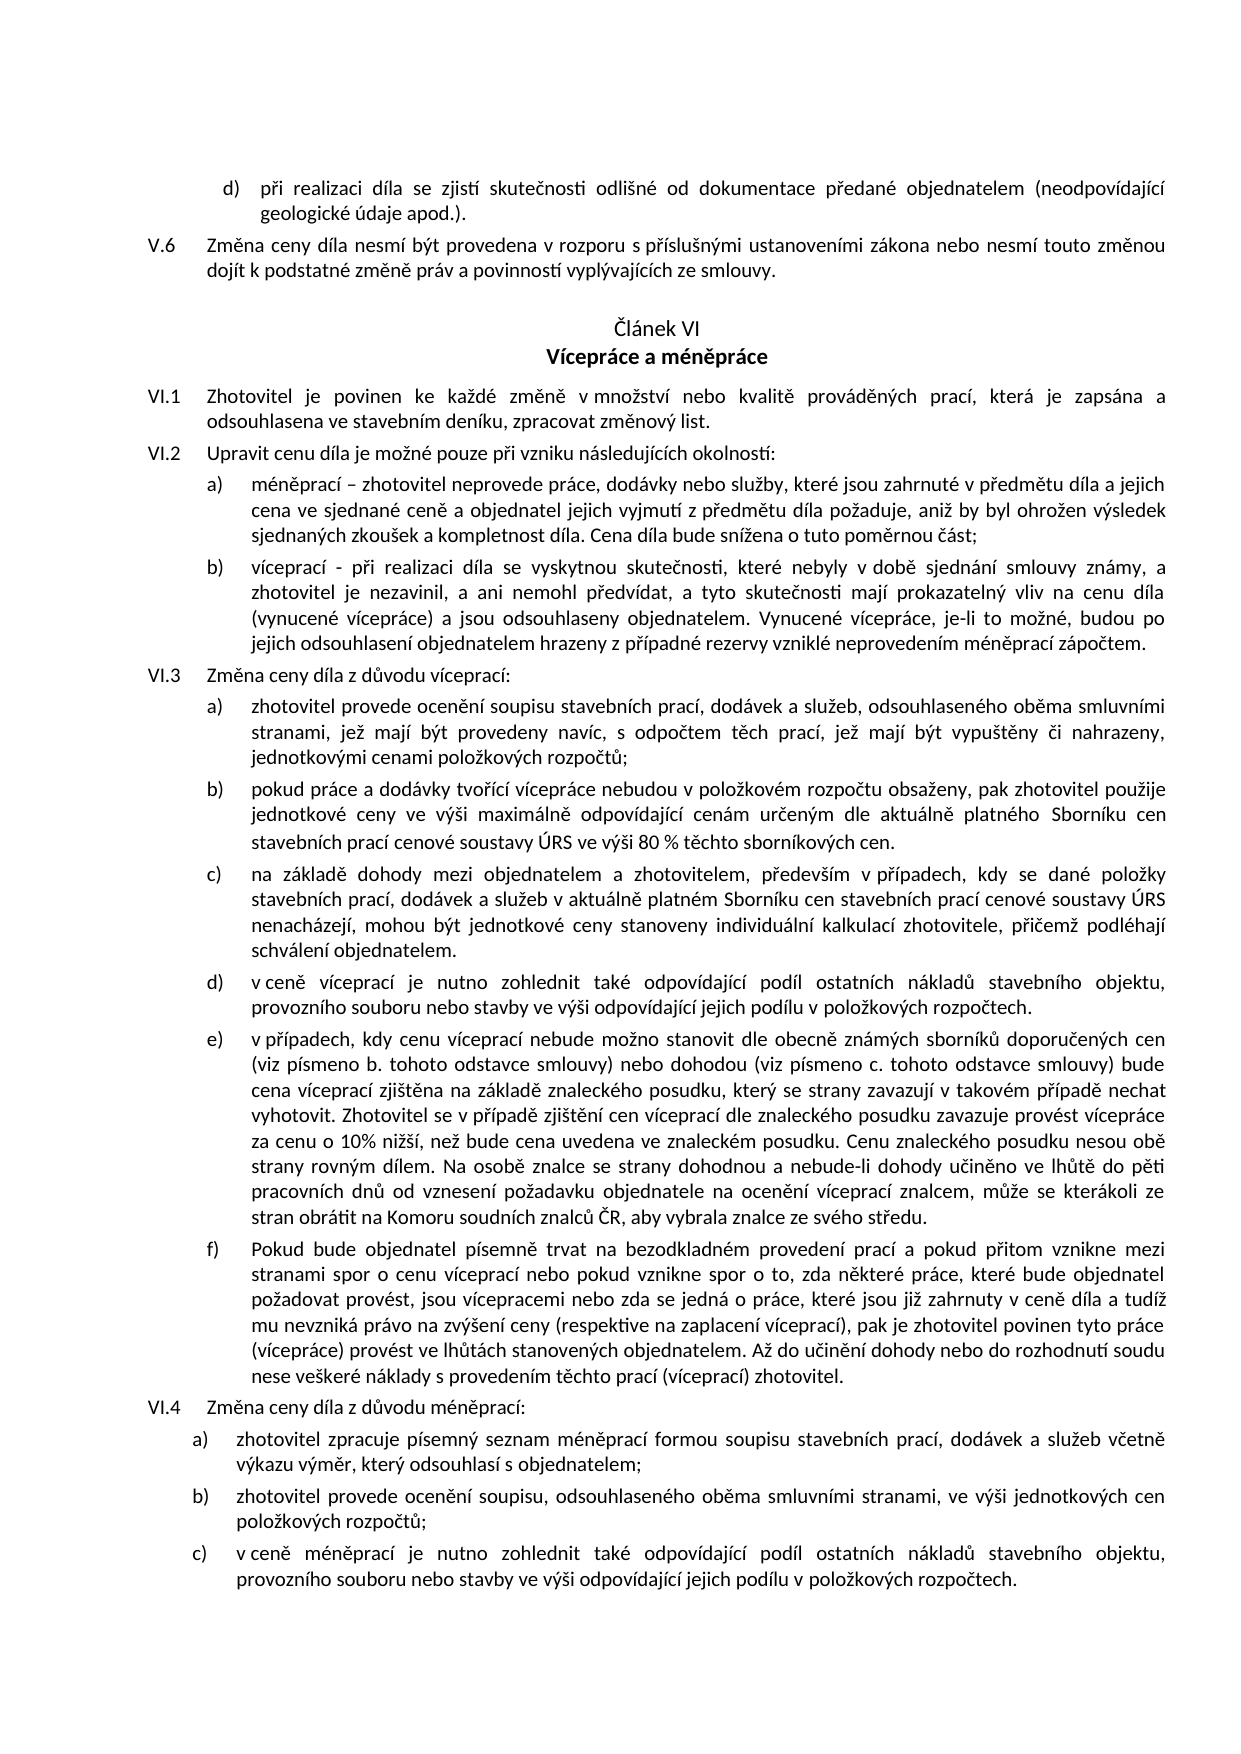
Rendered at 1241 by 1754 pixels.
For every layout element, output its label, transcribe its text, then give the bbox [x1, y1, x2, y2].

list zhotovitel provede ocenění soupisu, odsouhlaseného oběma smluvními stranami, ve výši jednotkových cen položkových rozpočtů; [192, 1483, 1167, 1534]
list Zhotovitel je povinen ke každé změně v množství nebo kvalitě prováděných prací, která je zapsána a odsouhlasena ve stavebním deníku, zpracovat změnový list. [148, 383, 1167, 434]
list Upravit cenu díla je možné pouze při vzniku následujících okolností: [148, 440, 1167, 465]
list víceprací - při realizaci díla se vyskytnou skutečnosti, které nebyly v době sjednání smlouvy známy, a zhotovitel je nezavinil, a ani nemohl předvídat, a tyto skutečnosti mají prokazatelný vliv na cenu díla (vynucené vícepráce) a jsou odsouhlaseny objednatelem. Vynucené vícepráce, je-li to možné, budou po jejich odsouhlasení objednatelem hrazeny z případné rezervy vzniklé neprovedením méněprací zápočtem. [207, 554, 1167, 656]
list v případech, kdy cenu víceprací nebude možno stanovit dle obecně známých sborníků doporučených cen (viz písmeno b. tohoto odstavce smlouvy) nebo dohodou (viz písmeno c. tohoto odstavce smlouvy) bude cena víceprací zjištěna na základě znaleckého posudku, který se strany zavazují v takovém případě nechat vyhotovit. Zhotovitel se v případě zjištění cen víceprací dle znaleckého posudku zavazuje provést vícepráce za cenu o 10% nižší, než bude cena uvedena ve znaleckém posudku. Cenu znaleckého posudku nesou obě strany rovným dílem. Na osobě znalce se strany dohodnou a nebude-li dohody učiněno ve lhůtě do pěti pracovních dnů od vznesení požadavku objednatele na ocenění víceprací znalcem, může se kterákoli ze stran obrátit na Komoru soudních znalců ČR, aby vybrala znalce ze svého středu. [207, 1026, 1167, 1229]
list Změna ceny díla z důvodu víceprací: [148, 662, 1167, 687]
list v ceně víceprací je nutno zohlednit také odpovídající podíl ostatních nákladů stavebního objektu, provozního souboru nebo stavby ve výši odpovídající jejich podílu v položkových rozpočtech. [207, 969, 1167, 1020]
list při realizaci díla se zjistí skutečnosti odlišné od dokumentace předané objednatelem (neodpovídající geologické údaje apod.). [223, 175, 1167, 226]
list v ceně méněprací je nutno zohlednit také odpovídající podíl ostatních nákladů stavebního objektu, provozního souboru nebo stavby ve výši odpovídající jejich podílu v položkových rozpočtech. [192, 1540, 1167, 1591]
list méněprací – zhotovitel neprovede práce, dodávky nebo služby, které jsou zahrnuté v předmětu díla a jejich cena ve sjednané ceně a objednatel jejich vyjmutí z předmětu díla požaduje, aniž by byl ohrožen výsledek sjednaných zkoušek a kompletnost díla. Cena díla bude snížena o tuto poměrnou část; [207, 472, 1167, 548]
list Pokud bude objednatel písemně trvat na bezodkladném provedení prací a pokud přitom vznikne mezi stranami spor o cenu víceprací nebo pokud vznikne spor o to, zda některé práce, které bude objednatel požadovat provést, jsou vícepracemi nebo zda se jedná o práce, které jsou již zahrnuty v ceně díla a tudíž mu nevzniká právo na zvýšení ceny (respektive na zaplacení víceprací), pak je zhotovitel povinen tyto práce (vícepráce) provést ve lhůtách stanovených objednatelem. Až do učinění dohody nebo do rozhodnutí soudu nese veškeré náklady s provedením těchto prací (víceprací) zhotovitel. [207, 1236, 1167, 1388]
text Vícepráce a méněpráce [148, 342, 1167, 370]
list na základě dohody mezi objednatelem a zhotovitelem, především v případech, kdy se dané položky stavebních prací, dodávek a služeb v aktuálně platném Sborníku cen stavebních prací cenové soustavy ÚRS nenacházejí, mohou být jednotkové ceny stanoveny individuální kalkulací zhotovitele, přičemž podléhají schválení objednatelem. [207, 861, 1167, 963]
list Změna ceny díla nesmí být provedena v rozporu s příslušnými ustanoveními zákona nebo nesmí touto změnou dojít k podstatné změně práv a povinností vyplývajících ze smlouvy. [148, 232, 1167, 283]
list Změna ceny díla z důvodu méněprací: [148, 1394, 1167, 1420]
list zhotovitel provede ocenění soupisu stavebních prací, dodávek a služeb, odsouhlaseného oběma smluvními stranami, jež mají být provedeny navíc, s odpočtem těch prací, jež mají být vypuštěny či nahrazeny, jednotkovými cenami položkových rozpočtů; [207, 694, 1167, 770]
list pokud práce a dodávky tvořící vícepráce nebudou v položkovém rozpočtu obsaženy, pak zhotovitel použije jednotkové ceny ve výši maximálně odpovídající cenám určeným dle aktuálně platného Sborníku cen stavebních prací cenové soustavy ÚRS ve výši 80 % těchto sborníkových cen. [207, 776, 1167, 855]
list zhotovitel zpracuje písemný seznam méněprací formou soupisu stavebních prací, dodávek a služeb včetně výkazu výměr, který odsouhlasí s objednatelem; [192, 1426, 1167, 1477]
